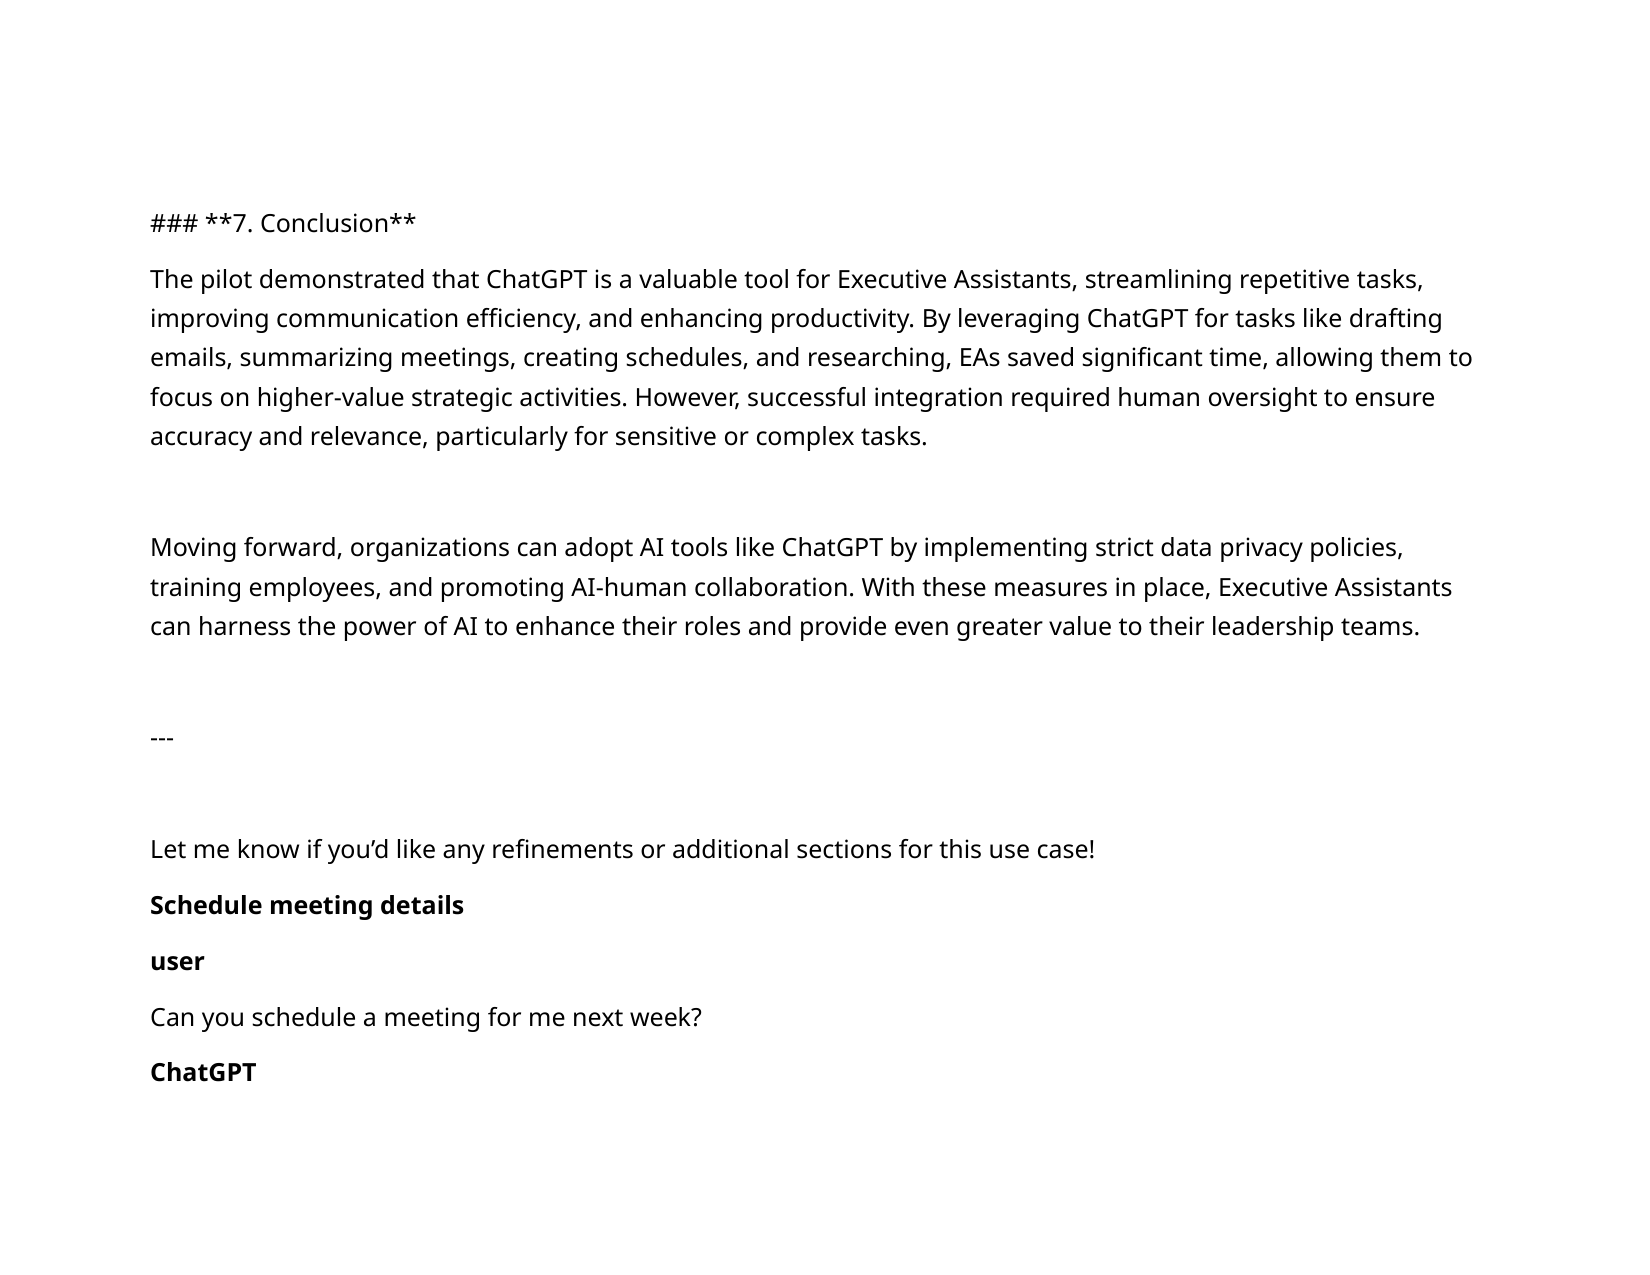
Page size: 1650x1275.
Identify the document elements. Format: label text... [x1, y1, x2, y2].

text Can you schedule a meeting for me next week? [150, 999, 1500, 1033]
text user [150, 943, 1500, 977]
text ChatGPT [150, 1055, 1500, 1089]
text Schedule meeting details [150, 887, 1500, 922]
text Moving forward, organizations can adopt AI tools like ChatGPT by implementing strict data privacy policies, training employees, and promoting AI-human collaboration. With these measures in place, Executive Assistants can harness the power of AI to enhance their roles and provide even greater value to their leadership teams. [150, 530, 1500, 642]
text The pilot demonstrated that ChatGPT is a valuable tool for Executive Assistants, streamlining repetitive tasks, improving communication efficiency, and enhancing productivity. By leveraging ChatGPT for tasks like drafting emails, summarizing meetings, creating schedules, and researching, EAs saved significant time, allowing them to focus on higher-value strategic activities. However, successful integration required human oversight to ensure accuracy and relevance, particularly for sensitive or complex tasks. [150, 262, 1500, 452]
text Let me know if you’d like any refinements or additional sections for this use case! [150, 832, 1500, 866]
text ### **7. Conclusion** [150, 206, 1500, 240]
text --- [150, 720, 1500, 754]
